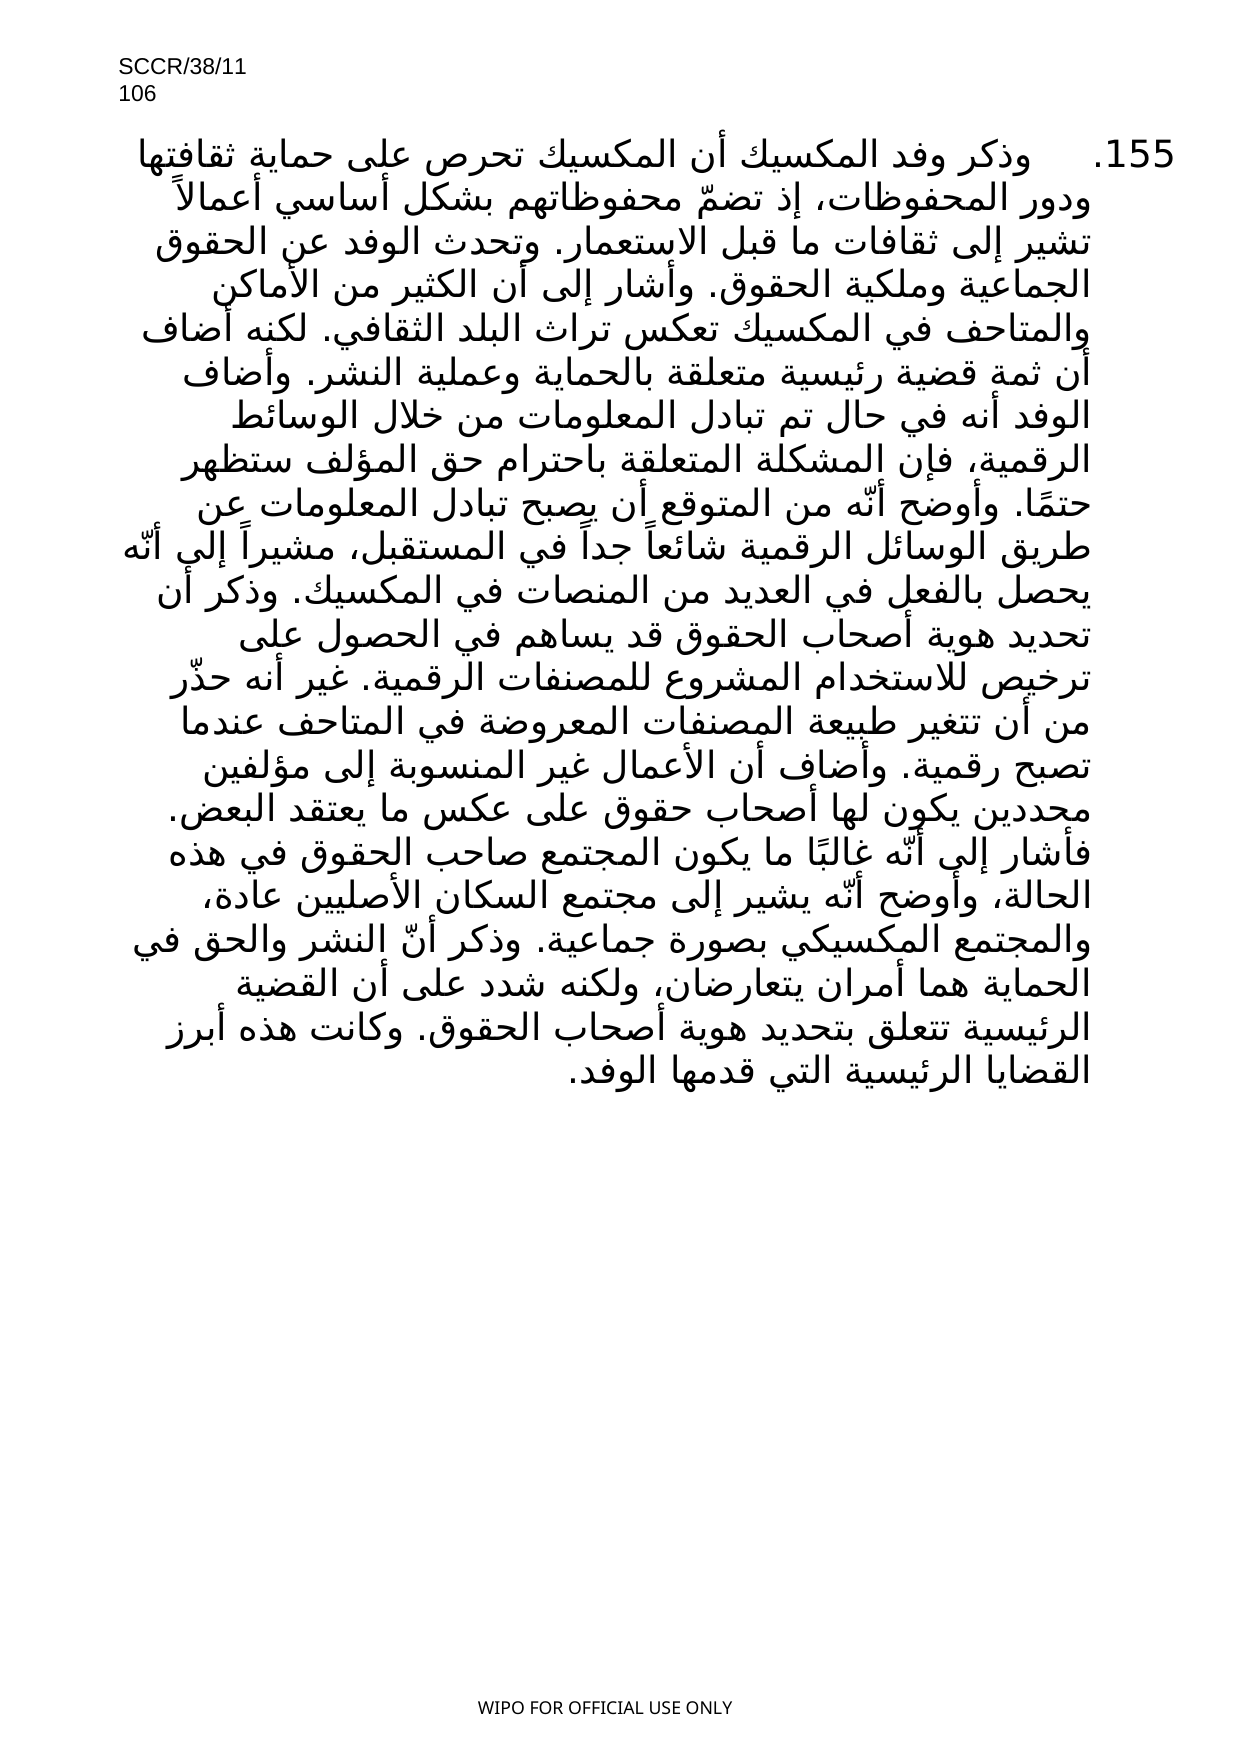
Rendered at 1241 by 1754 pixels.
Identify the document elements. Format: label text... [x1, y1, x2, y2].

list وذكر وفد المكسيك أن المكسيك تحرص على حماية ثقافتها ودور المحفوظات، إذ تضمّ محفوظاتهم بشكل أساسي أعمالاً تشير إلى ثقافات ما قبل الاستعمار. وتحدث الوفد عن الحقوق الجماعية وملكية الحقوق. وأشار إلى أن الكثير من الأماكن والمتاحف في المكسيك تعكس تراث البلد الثقافي. لكنه أضاف أن ثمة قضية رئيسية متعلقة بالحماية وعملية النشر. وأضاف الوفد أنه في حال تم تبادل المعلومات من خلال الوسائط الرقمية، فإن المشكلة المتعلقة باحترام حق المؤلف ستظهر حتمًا. وأوضح أنّه من المتوقع أن يصبح تبادل المعلومات عن طريق الوسائل الرقمية شائعاً جداً في المستقبل، مشيراً إلى أنّه يحصل بالفعل في العديد من المنصات في المكسيك. وذكر أن تحديد هوية أصحاب الحقوق قد يساهم في الحصول على ترخيص للاستخدام المشروع للمصنفات الرقمية. غير أنه حذّر من أن تتغير طبيعة المصنفات المعروضة في المتاحف عندما تصبح رقمية. وأضاف أن الأعمال غير المنسوبة إلى مؤلفين محددين يكون لها أصحاب حقوق على عكس ما يعتقد البعض. فأشار إلى أنّه غالبًا ما يكون المجتمع صاحب الحقوق في هذه الحالة، وأوضح أنّه يشير إلى مجتمع السكان الأصليين عادة، والمجتمع المكسيكي بصورة جماعية. وذكر أنّ النشر والحق في الحماية هما أمران يتعارضان، ولكنه شدد على أن القضية الرئيسية تتعلق بتحديد هوية أصحاب الحقوق. وكانت هذه أبرز القضايا الرئيسية التي قدمها الوفد. [118, 132, 1092, 1092]
